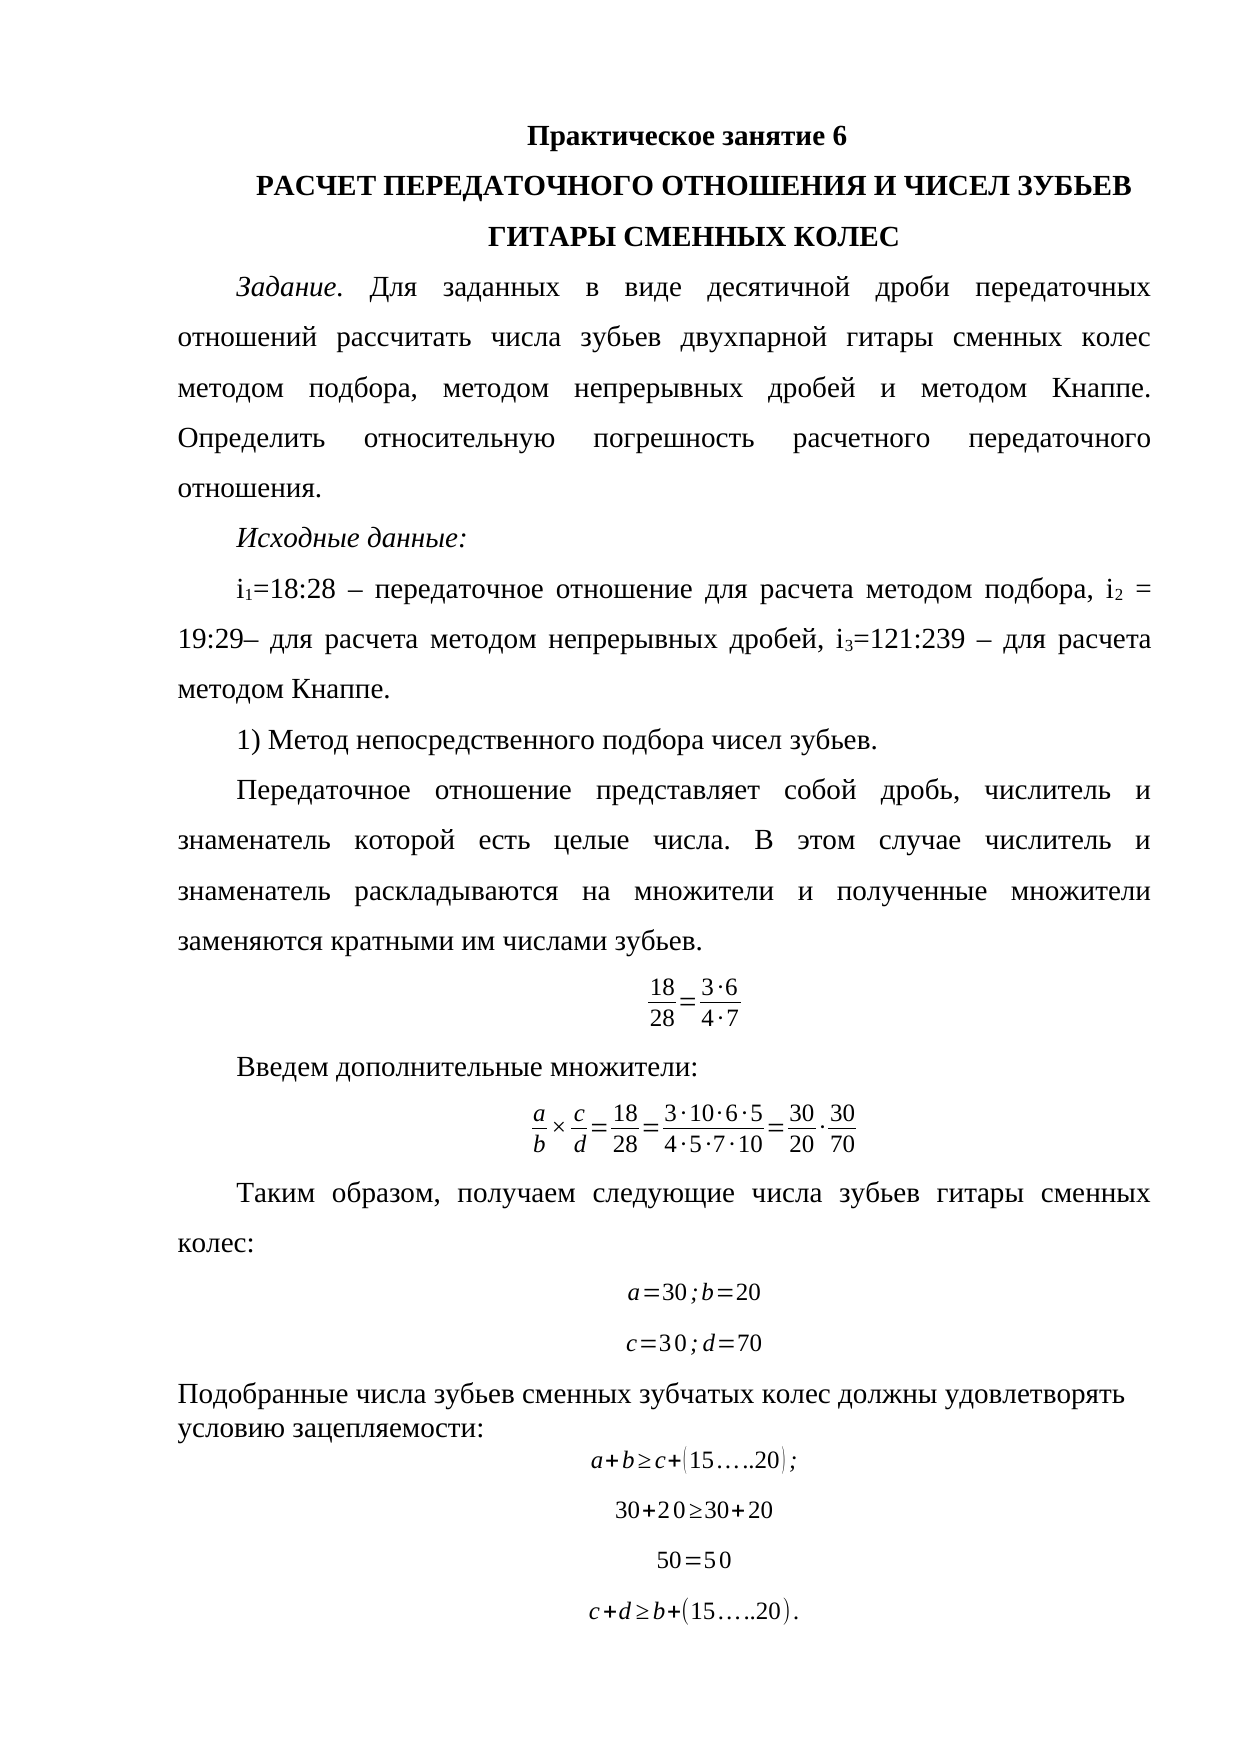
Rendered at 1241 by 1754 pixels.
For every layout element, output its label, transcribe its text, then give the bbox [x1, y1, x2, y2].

text Передаточное отношение представляет собой дробь, числитель и знаменатель которой есть целые числа. В этом случае числитель и знаменатель раскладываются на множители и полученные множители заменяются кратными им числами зубьев. [177, 772, 1152, 957]
text Подобранные числа зубьев сменных зубчатых колес должны удовлетворять условию зацепляемости: [177, 1376, 1152, 1443]
text Введем дополнительные множители: [177, 1049, 1152, 1083]
text РАСЧЕТ ПЕРЕДАТОЧНОГО ОТНОШЕНИЯ И ЧИСЕЛ ЗУБЬЕВ [177, 168, 1152, 202]
text Таким образом, получаем следующие числа зубьев гитары сменных колес: [177, 1175, 1152, 1259]
text 1) Метод непосредственного подбора чисел зубьев. [177, 722, 1152, 755]
text i1=18:28 – передаточное отношение для расчета методом подбора, i2 = 19:29– для расчета методом непрерывных дробей, i3=121:239 – для расчета методом Кнаппе. [177, 571, 1152, 705]
text Исходные данные: [177, 521, 1152, 554]
subtitle Практическое занятие 6 [222, 118, 1152, 152]
text Задание. Для заданных в виде десятичной дроби передаточных отношений рассчитать числа зубьев двухпарной гитары сменных колес методом подбора, методом непрерывных дробей и методом Кнаппе. Определить относительную погрешность расчетного передаточного отношения. [177, 269, 1152, 504]
text ГИТАРЫ СМЕННЫХ КОЛЕС [177, 219, 1152, 252]
